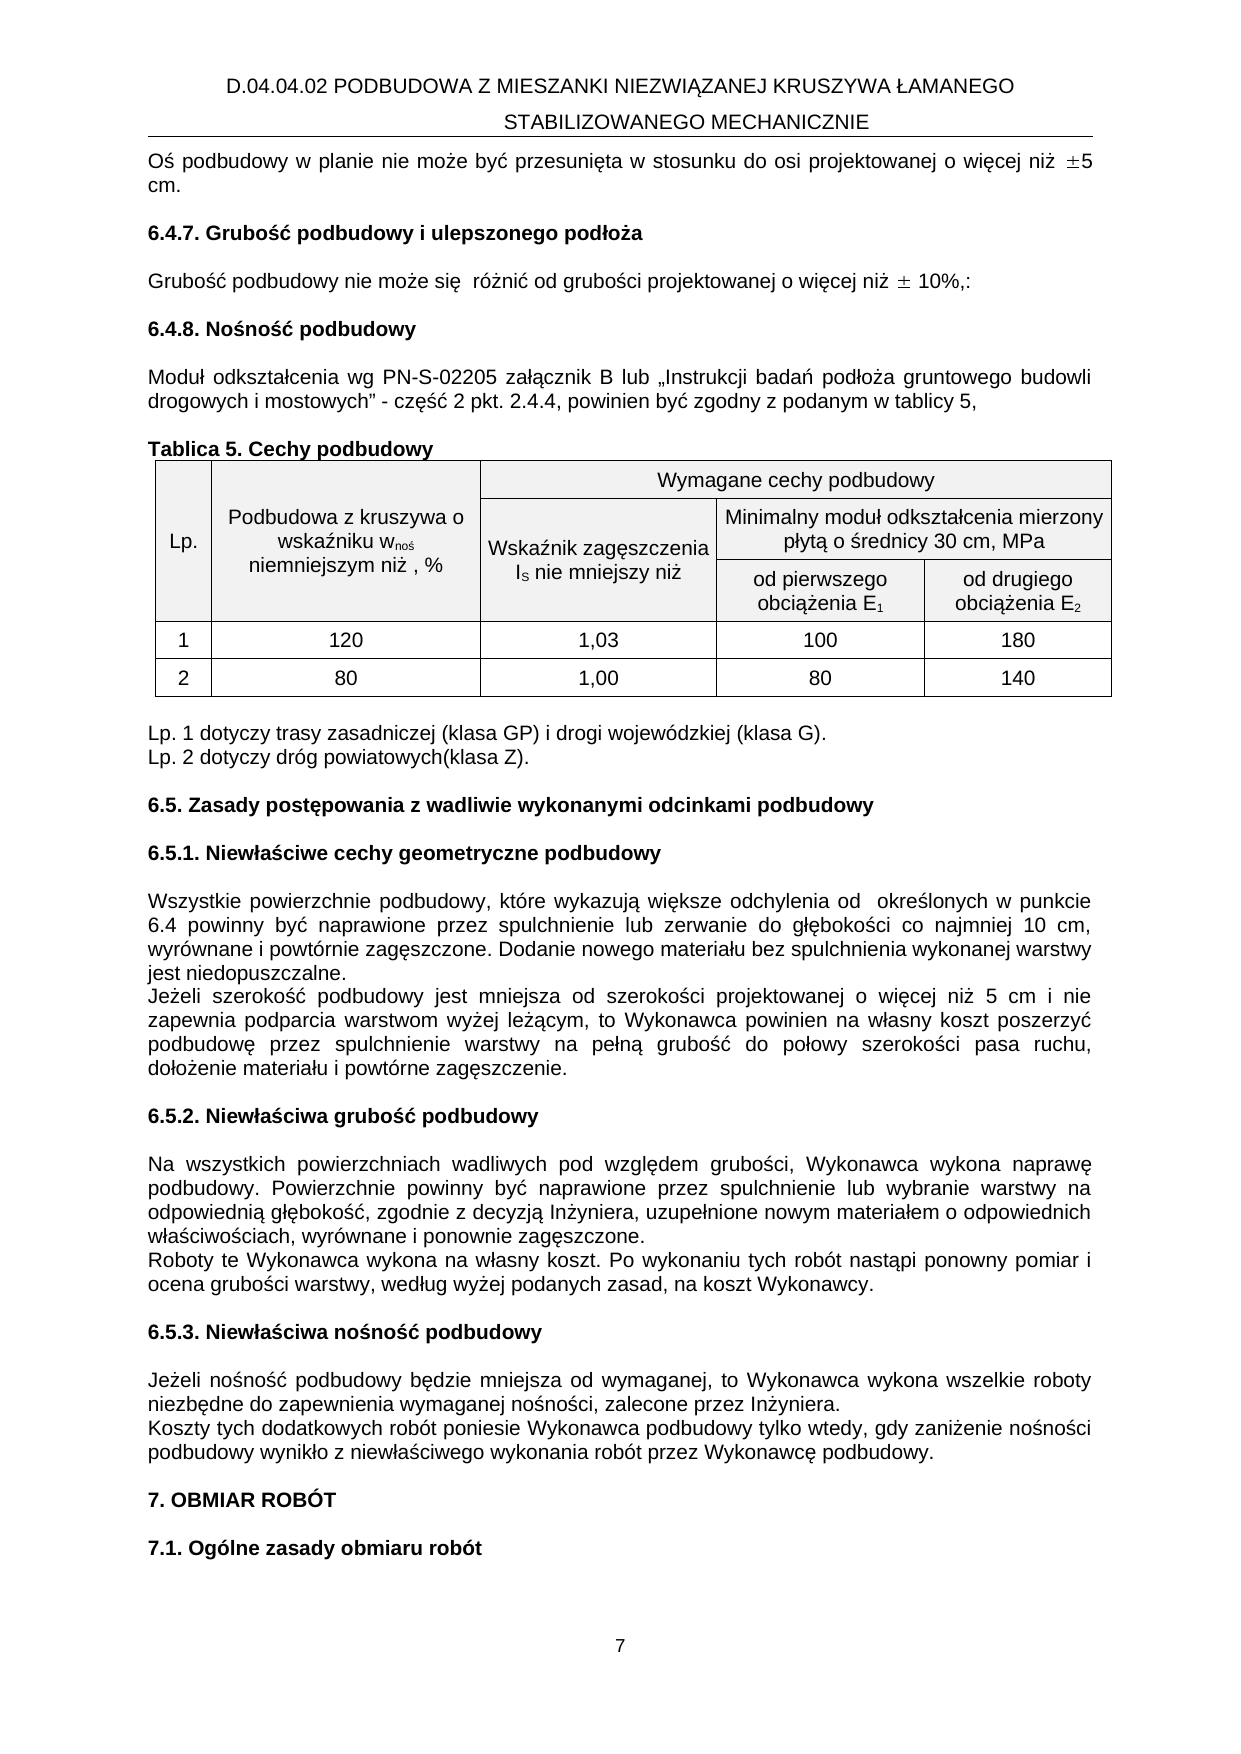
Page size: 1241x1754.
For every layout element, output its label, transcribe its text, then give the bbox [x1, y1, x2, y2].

text 6.5.3. Niewłaściwa nośność podbudowy [148, 1320, 1093, 1344]
table_cell Wskaźnik zagęszczenia IS nie mniejszy niż [481, 499, 716, 621]
table_cell 80 [212, 659, 480, 696]
text Lp. 2 dotyczy dróg powiatowych(klasa Z). [148, 745, 1093, 769]
text Tablica 5. Cechy podbudowy [148, 436, 1093, 460]
table_cell 140 [925, 659, 1111, 696]
text Jeżeli nośność podbudowy będzie mniejsza od wymaganej, to Wykonawca wykona wszelkie roboty niezbędne do zapewnienia wymaganej nośności, zalecone przez Inżyniera. [148, 1368, 1093, 1416]
table_cell od drugiego obciążenia E2 [925, 560, 1111, 621]
table_cell 1,03 [481, 622, 716, 658]
table_cell od pierwszego obciążenia E1 [717, 560, 924, 621]
table_cell 80 [717, 659, 924, 696]
text Na wszystkich powierzchniach wadliwych pod względem grubości, Wykonawca wykona naprawę podbudowy. Powierzchnie powinny być naprawione przez spulchnienie lub wybranie warstwy na odpowiednią głębokość, zgodnie z decyzją Inżyniera, uzupełnione nowym materiałem o odpowiednich właściwościach, wyrównane i ponownie zagęszczone. [148, 1152, 1093, 1248]
text Jeżeli szerokość podbudowy jest mniejsza od szerokości projektowanej o więcej niż 5 cm i nie zapewnia podparcia warstwom wyżej leżącym, to Wykonawca powinien na własny koszt poszerzyć podbudowę przez spulchnienie warstwy na pełną grubość do połowy szerokości pasa ruchu, dołożenie materiału i powtórne zagęszczenie. [148, 984, 1093, 1080]
table_cell 100 [717, 622, 924, 658]
text Lp. 1 dotyczy trasy zasadniczej (klasa GP) i drogi wojewódzkiej (klasa G). [148, 721, 1093, 745]
text Oś podbudowy w planie nie może być przesunięta w stosunku do osi projektowanej o więcej niż 5 cm. [148, 149, 1093, 197]
table_header Wymagane cechy podbudowy [481, 461, 1111, 498]
table_cell 1 [156, 622, 211, 658]
text Grubość podbudowy nie może się różnić od grubości projektowanej o więcej niż 10%,: [148, 269, 1093, 293]
text 6.5.1. Niewłaściwe cechy geometryczne podbudowy [148, 841, 1093, 864]
text 6.5.2. Niewłaściwa grubość podbudowy [148, 1104, 1093, 1128]
table_cell 2 [156, 659, 211, 696]
text Koszty tych dodatkowych robót poniesie Wykonawca podbudowy tylko wtedy, gdy zaniżenie nośności podbudowy wynikło z niewłaściwego wykonania robót przez Wykonawcę podbudowy. [148, 1416, 1093, 1463]
text Moduł odkształcenia wg PN-S-02205 załącznik B lub „Instrukcji badań podłoża gruntowego budowli drogowych i mostowych” - część 2 pkt. 2.4.4, powinien być zgodny z podanym w tablicy 5, [148, 364, 1093, 412]
text Wszystkie powierzchnie podbudowy, które wykazują większe odchylenia od określonych w punkcie 6.4 powinny być naprawione przez spulchnienie lub zerwanie do głębokości co najmniej 10 cm, wyrównane i powtórnie zagęszczone. Dodanie nowego materiału bez spulchnienia wykonanej warstwy jest niedopuszczalne. [148, 888, 1093, 984]
table_cell 120 [212, 622, 480, 658]
table_header Podbudowa z kruszywa o wskaźniku wnoś niemniejszym niż , % [212, 461, 480, 621]
text 7. OBMIAR ROBÓT [148, 1487, 1093, 1511]
text Roboty te Wykonawca wykona na własny koszt. Po wykonaniu tych robót nastąpi ponowny pomiar i ocena grubości warstwy, według wyżej podanych zasad, na koszt Wykonawcy. [148, 1248, 1093, 1296]
text 6.4.8. Nośność podbudowy [148, 317, 1093, 341]
table_cell 180 [925, 622, 1111, 658]
table_cell Minimalny moduł odkształcenia mierzony płytą o średnicy 30 cm, MPa [717, 499, 1111, 559]
text 6.5. Zasady postępowania z wadliwie wykonanymi odcinkami podbudowy [148, 793, 1093, 817]
text 6.4.7. Grubość podbudowy i ulepszonego podłoża [148, 221, 1093, 245]
table_cell 1,00 [481, 659, 716, 696]
table_header Lp. [156, 461, 211, 621]
text 7.1. Ogólne zasady obmiaru robót [148, 1535, 1093, 1559]
